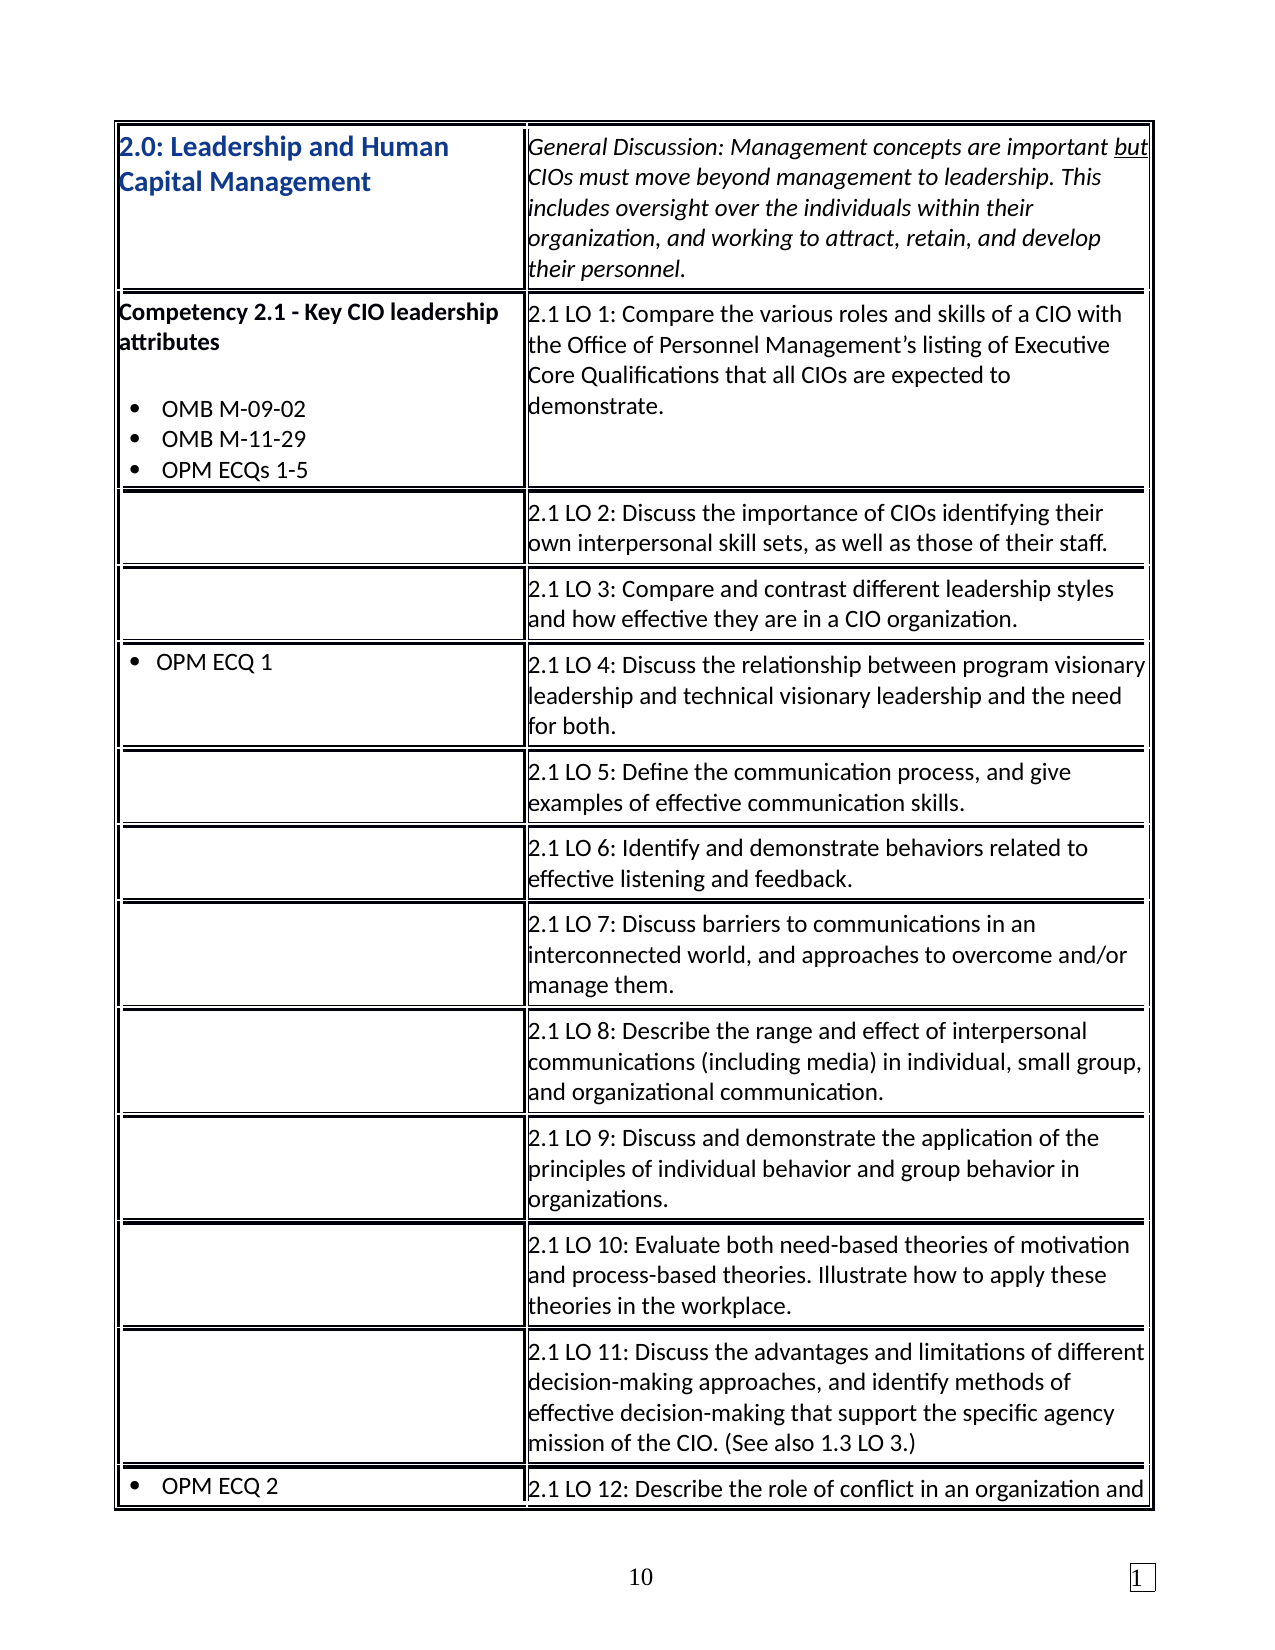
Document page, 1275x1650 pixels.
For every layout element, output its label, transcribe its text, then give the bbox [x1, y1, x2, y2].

table_cell Competency 2.1 - Key CIO leadership attributes OMB M-09-02 OMB M-11-29 OPM ECQs 1-5 [117, 288, 526, 486]
table_cell [117, 822, 526, 898]
table_cell 2.1 LO 10: Evaluate both need-based theories of motivation and process-based theories. Illustrate how to apply these theories in the workplace. [526, 1218, 1152, 1325]
table_cell [117, 1325, 526, 1462]
table_cell [117, 898, 526, 1005]
table_header 2.0: Leadership and Human Capital Management [120, 126, 526, 288]
table_cell [117, 1005, 526, 1111]
table_cell 2.1 LO 2: Discuss the importance of CIOs identifying their own interpersonal skill sets, as well as those of their staff. [526, 486, 1152, 562]
table_cell 2.1 LO 4: Discuss the relationship between program visionary leadership and technical visionary leadership and the need for both. [526, 639, 1152, 745]
table_cell [117, 745, 526, 822]
table_cell 2.1 LO 9: Discuss and demonstrate the application of the principles of individual behavior and group behavior in organizations. [526, 1111, 1152, 1218]
table_cell OPM ECQ 1 [117, 639, 526, 745]
table_cell 2.1 LO 5: Define the communication process, and give examples of effective communication skills. [526, 745, 1152, 822]
table_cell [117, 486, 526, 562]
table_cell [117, 1111, 526, 1218]
table_cell 2.1 LO 8: Describe the range and effect of interpersonal communications (including media) in individual, small group, and organizational communication. [526, 1005, 1152, 1111]
table_cell 2.1 LO 1: Compare the various roles and skills of a CIO with the Office of Personnel Management’s listing of Executive Core Qualifications that all CIOs are expected to demonstrate. [526, 288, 1152, 486]
table_cell OPM ECQ 2 [117, 1462, 526, 1505]
table_cell 2.1 LO 3: Compare and contrast different leadership styles and how effective they are in a CIO organization. [526, 563, 1152, 639]
table_cell 2.1 LO 11: Discuss the advantages and limitations of different decision-making approaches, and identify methods of effective decision-making that support the specific agency mission of the CIO. (See also 1.3 LO 3.) [526, 1325, 1152, 1462]
table_cell [117, 1218, 526, 1325]
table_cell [526, 1462, 1152, 1505]
table_cell 2.1 LO 6: Identify and demonstrate behaviors related to effective listening and feedback. [526, 822, 1152, 898]
table_header General Discussion: Management concepts are important but CIOs must move beyond management to leadership. This includes oversight over the individuals within their organization, and working to attract, retain, and develop their personnel. [526, 122, 1152, 288]
table_cell 2.1 LO 7: Discuss barriers to communications in an interconnected world, and approaches to overcome and/or manage them. [526, 898, 1152, 1005]
table_cell [117, 563, 526, 639]
